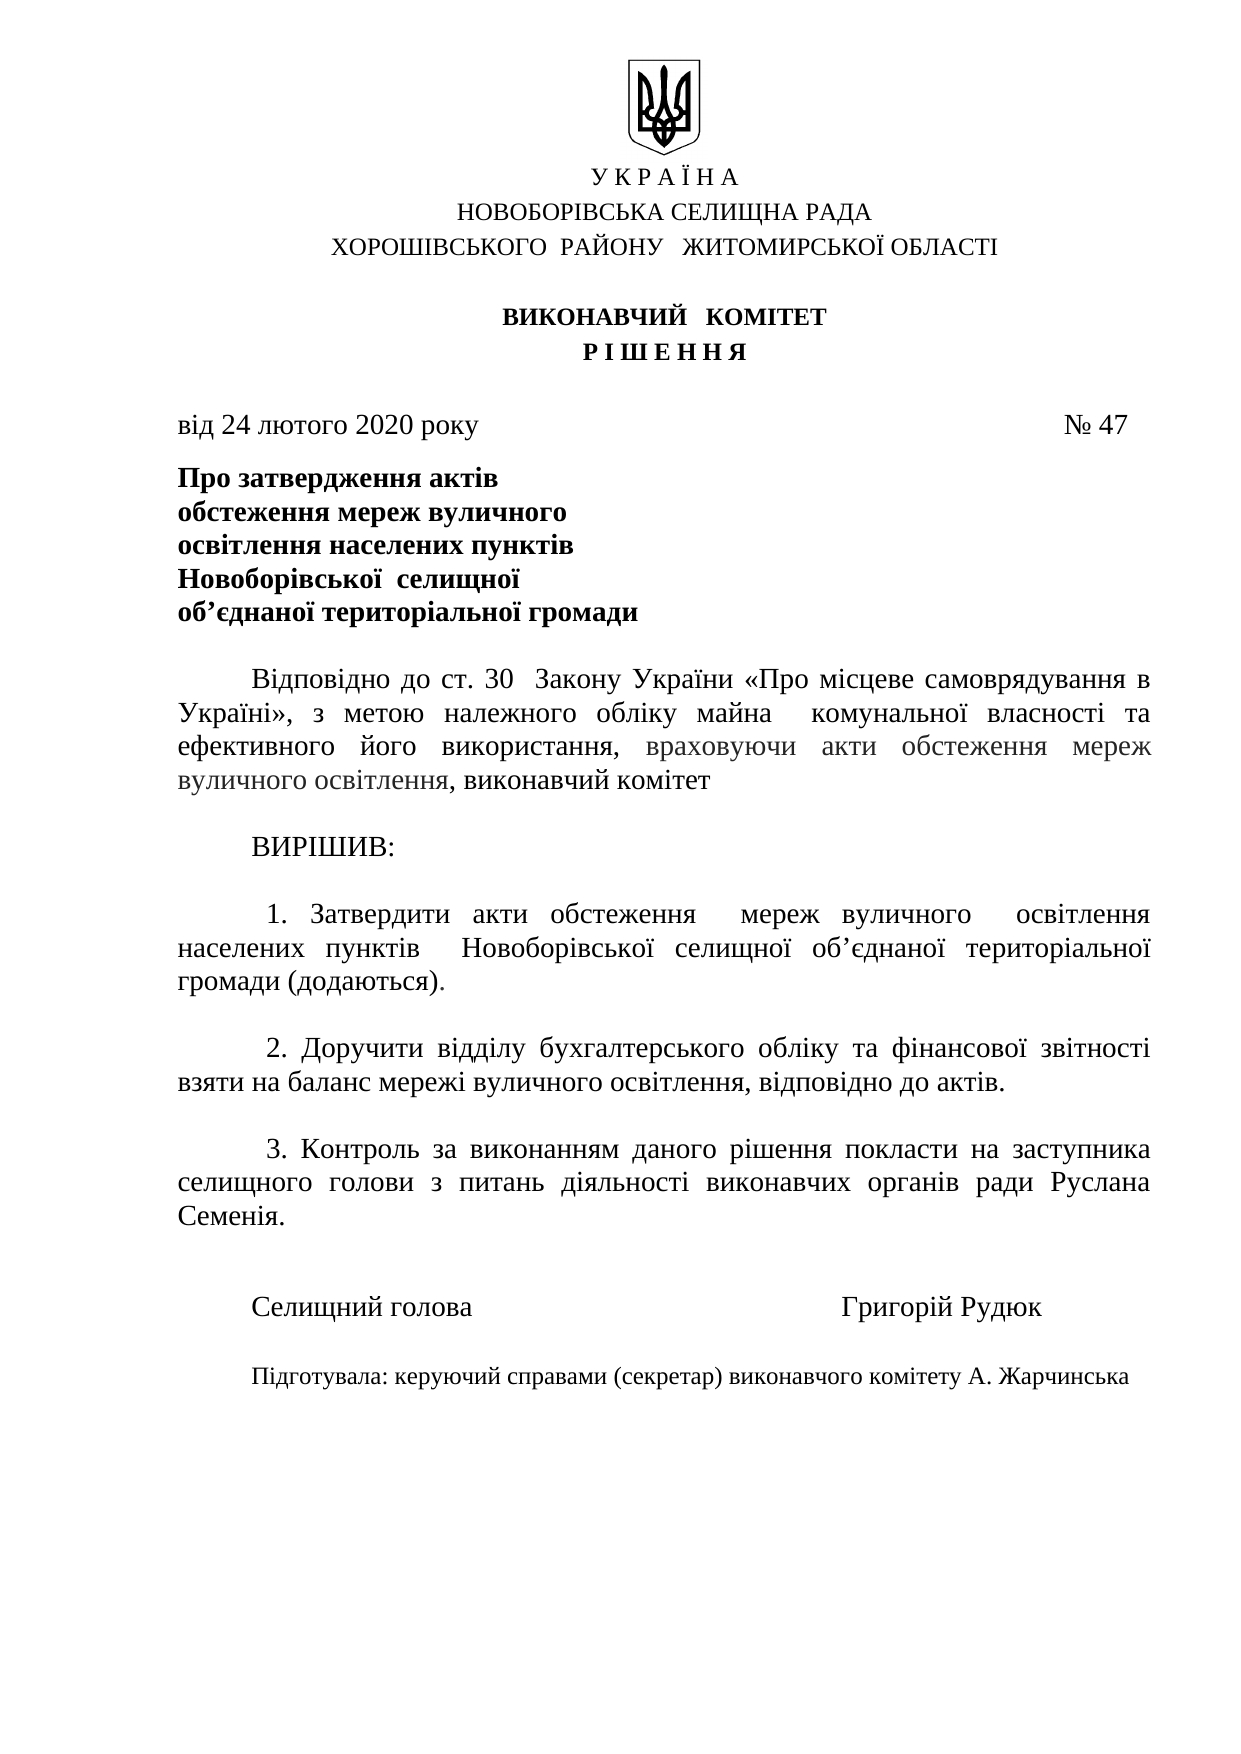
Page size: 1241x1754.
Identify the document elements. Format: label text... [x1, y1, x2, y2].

text ВИКОНАВЧИЙ КОМІТЕТ [177, 302, 1152, 331]
text 1. Затвердити акти обстеження мереж вуличного освітлення населених пунктів Новоборівської селищної об’єднаної територіальної громади (додаються). [177, 896, 1152, 997]
text 2. Доручити відділу бухгалтерського обліку та фінансової звітності взяти на баланс мережі вуличного освітлення, відповідно до актів. [177, 1030, 1152, 1097]
text обстеження мереж вуличного [177, 494, 1152, 527]
text ХОРОШІВСЬКОГО РАЙОНУ ЖИТОМИРСЬКОЇ ОБЛАСТІ [177, 232, 1152, 261]
text Підготувала: керуючий справами (секретар) виконавчого комітету А. Жарчинська [177, 1361, 1152, 1390]
text НОВОБОРІВСЬКА СЕЛИЩНА РАДА [177, 197, 1152, 226]
text Відповідно до ст. 30 Закону України «Про місцеве самоврядування в Україні», з метою належного обліку майна комунальної власності та ефективного його використання, враховуючи акти обстеження мереж вуличного освітлення, виконавчий комітет [177, 661, 1152, 796]
text ВИРІШИВ: [177, 829, 1152, 863]
text Р І Ш Е Н Н Я [177, 337, 1152, 366]
text Новоборівської селищної [177, 561, 1152, 594]
picture [621, 56, 708, 163]
text освітлення населених пунктів [177, 527, 1152, 561]
text об’єднаної територіальної громади [177, 594, 1152, 628]
text У К Р А Ї Н А [177, 162, 1152, 191]
text 3. Контроль за виконанням даного рішення покласти на заступника селищного голови з питань діяльності виконавчих органів ради Руслана Семенія. [177, 1131, 1152, 1232]
text Селищний голова Григорій Рудюк [177, 1289, 1152, 1323]
text від 24 лютого 2020 року № 47 [177, 407, 1152, 441]
text Про затвердження актів [177, 460, 1152, 494]
